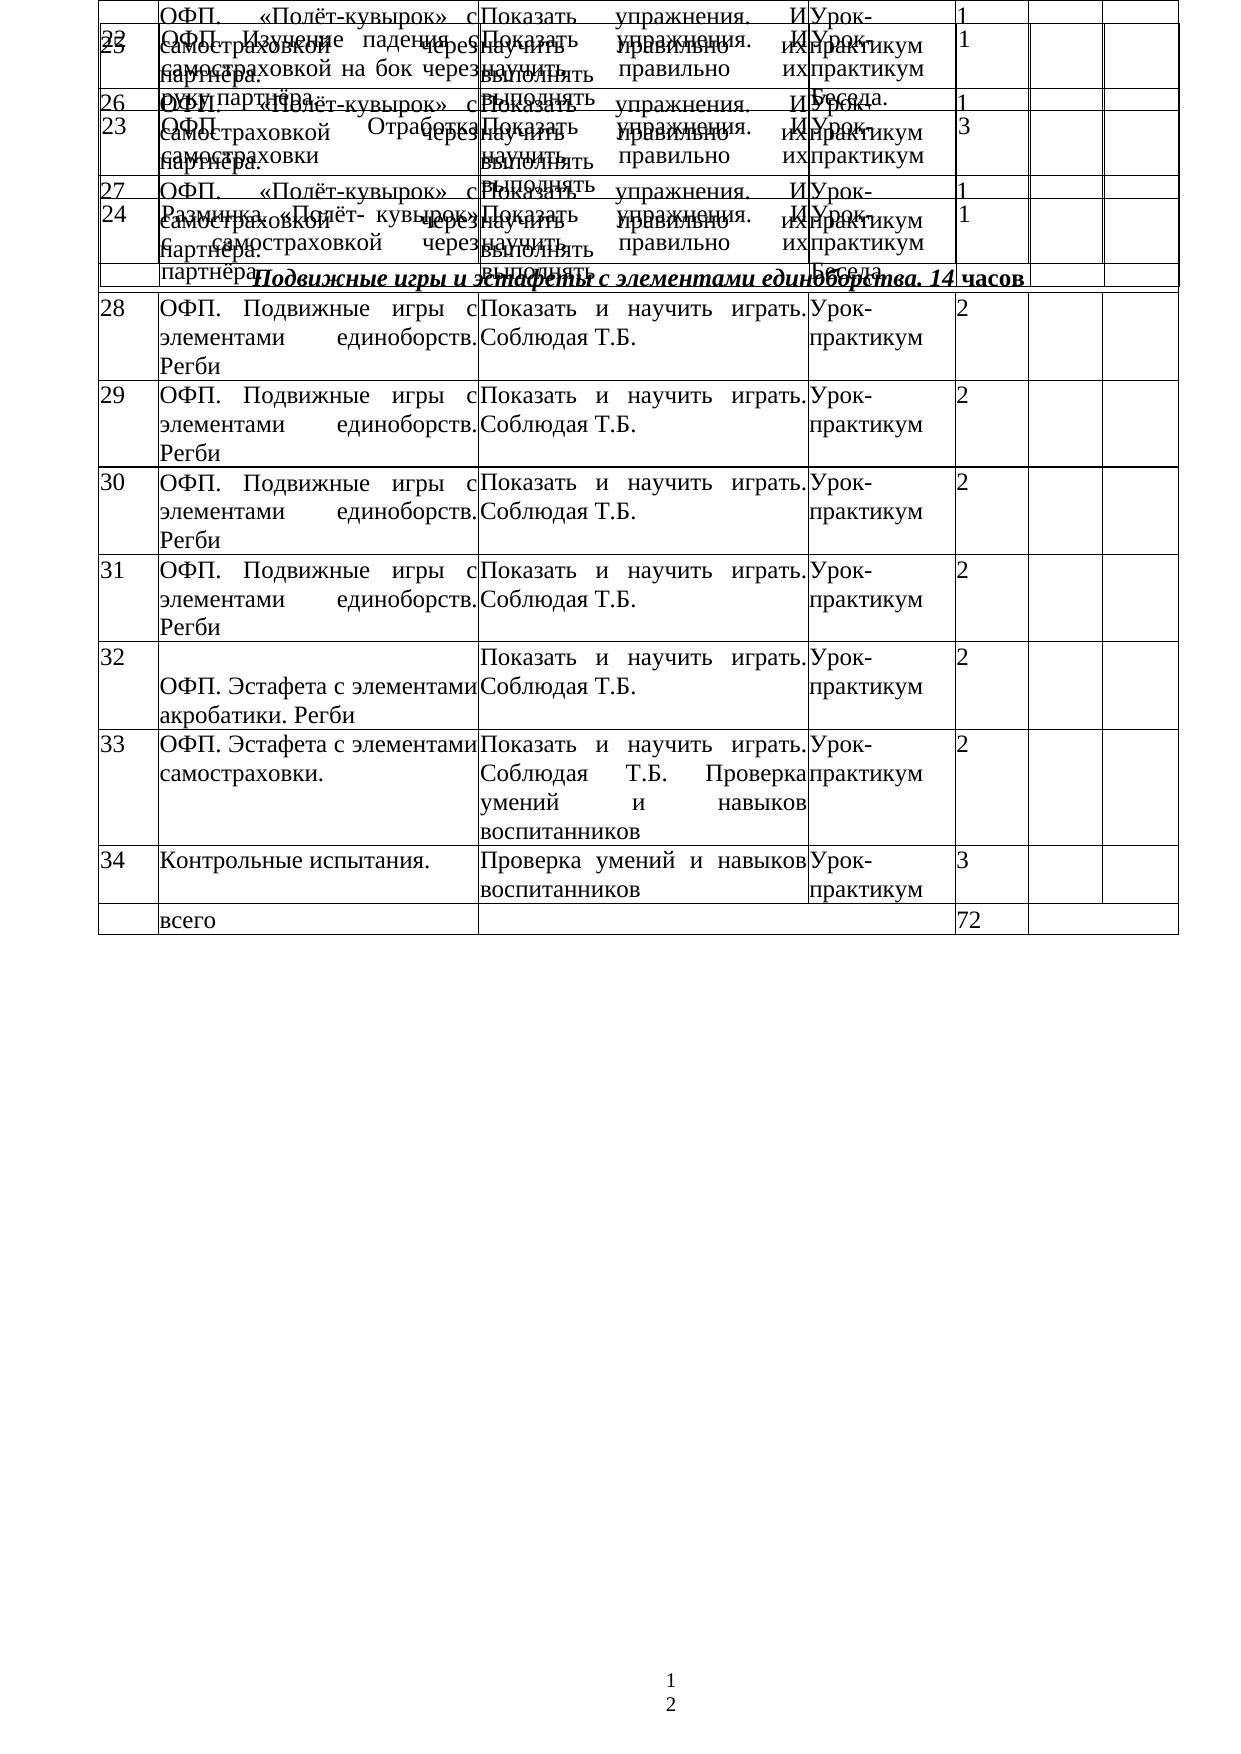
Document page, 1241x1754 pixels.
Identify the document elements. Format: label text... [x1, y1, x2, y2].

table_cell [479, 904, 955, 934]
table_cell ОФП. Подвижные игры с элементами единоборств. Регби [159, 381, 478, 466]
table_cell ОФП. Подвижные игры с элементами единоборств. Регби [159, 555, 478, 641]
table_cell Урок- практикум [809, 381, 955, 466]
table_cell Показать и научить играть. Соблюдая Т.Б. [479, 642, 808, 728]
table_cell ОФП. Подвижные игры с элементами единоборств. Регби [159, 293, 478, 379]
table_header ОФП. «Полёт-кувырок» с самостраховкой через партнёра. [159, 1, 478, 87]
table_cell Показать и научить играть. Соблюдая Т.Б. Проверка умений и навыков воспитанников [479, 730, 808, 844]
table_cell Показать и научить играть. Соблюдая Т.Б. [479, 555, 808, 641]
table_cell 34 [99, 846, 158, 903]
table_cell 2 [956, 468, 1028, 554]
table_cell 27 [99, 176, 158, 262]
table_cell 72 [956, 904, 1028, 934]
table_cell 2 [956, 555, 1028, 641]
table_cell 26 [99, 89, 158, 175]
table_cell [1029, 555, 1102, 641]
table_cell Подвижные игры и эстафеты с элементами единоборства. 14 часов [99, 264, 1178, 292]
table_cell [1029, 468, 1102, 554]
table_cell [1103, 176, 1178, 262]
table_cell ОФП. Подвижные игры с элементами единоборств. Регби [159, 468, 478, 554]
table_cell ОФП. Эстафета с элементами акробатики. Регби [159, 642, 478, 728]
table_cell [1029, 730, 1102, 844]
table_cell 2 [956, 381, 1028, 466]
table_cell Проверка умений и навыков воспитанников [479, 846, 808, 903]
table_cell Урок- практикум [809, 176, 955, 262]
table_cell [1029, 89, 1102, 175]
table_cell [1103, 730, 1178, 844]
table_cell 30 [99, 468, 158, 554]
table_cell Урок- практикум [809, 293, 955, 379]
table_cell Урок- практикум [809, 89, 955, 175]
table_cell всего [159, 904, 478, 934]
table_cell 3 [956, 846, 1028, 903]
table_cell [1103, 555, 1178, 641]
table_header [1029, 1, 1102, 87]
table_cell Урок- практикум [809, 468, 955, 554]
table_header Урок- практикум [809, 1, 955, 87]
table_cell 2 [956, 293, 1028, 379]
table_cell [1029, 176, 1102, 262]
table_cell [479, 89, 808, 175]
table_cell [1103, 846, 1178, 903]
table_cell Урок- практикум [809, 730, 955, 844]
table_cell ОФП. «Полёт-кувырок» с самостраховкой через партнёра. [159, 176, 478, 262]
table_header 1 [956, 1, 1028, 87]
table_cell [99, 904, 158, 934]
table_cell [1029, 381, 1102, 466]
table_cell 2 [956, 730, 1028, 844]
table_cell Контрольные испытания. [159, 846, 478, 903]
table_cell Урок- практикум [809, 846, 955, 903]
table_cell 2 [956, 642, 1028, 728]
table_cell ОФП. «Полёт-кувырок» с самостраховкой через партнёра. [159, 89, 478, 175]
table_cell Урок- практикум [809, 642, 955, 728]
table_cell [1103, 381, 1178, 466]
table_header 25 [99, 1, 158, 87]
table_cell [1103, 642, 1178, 728]
table_cell [1103, 293, 1178, 379]
table_cell [1029, 642, 1102, 728]
table_cell [1029, 904, 1178, 934]
table_cell Урок- практикум [809, 555, 955, 641]
table_cell Показать и научить играть. Соблюдая Т.Б. [479, 468, 808, 554]
table_header Показать упражнения. И научить правильно их выполнять [479, 1, 808, 87]
table_cell ОФП. Эстафета с элементами самостраховки. [159, 730, 478, 844]
table_cell Показать и научить играть. Соблюдая Т.Б. [479, 293, 808, 379]
table_header [1103, 1, 1178, 87]
table_cell Показать и научить играть. Соблюдая Т.Б. [479, 381, 808, 466]
table_cell 28 [99, 293, 158, 379]
table_cell [1029, 293, 1102, 379]
table_cell 1 [956, 89, 1028, 175]
table_cell [1029, 846, 1102, 903]
table_cell 32 [99, 642, 158, 728]
table_cell 29 [99, 381, 158, 466]
table_cell 1 [956, 176, 1028, 262]
table_cell 31 [99, 555, 158, 641]
table_cell 33 [99, 730, 158, 844]
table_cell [479, 176, 808, 262]
table_cell [1103, 468, 1178, 554]
table_cell [1103, 89, 1178, 175]
